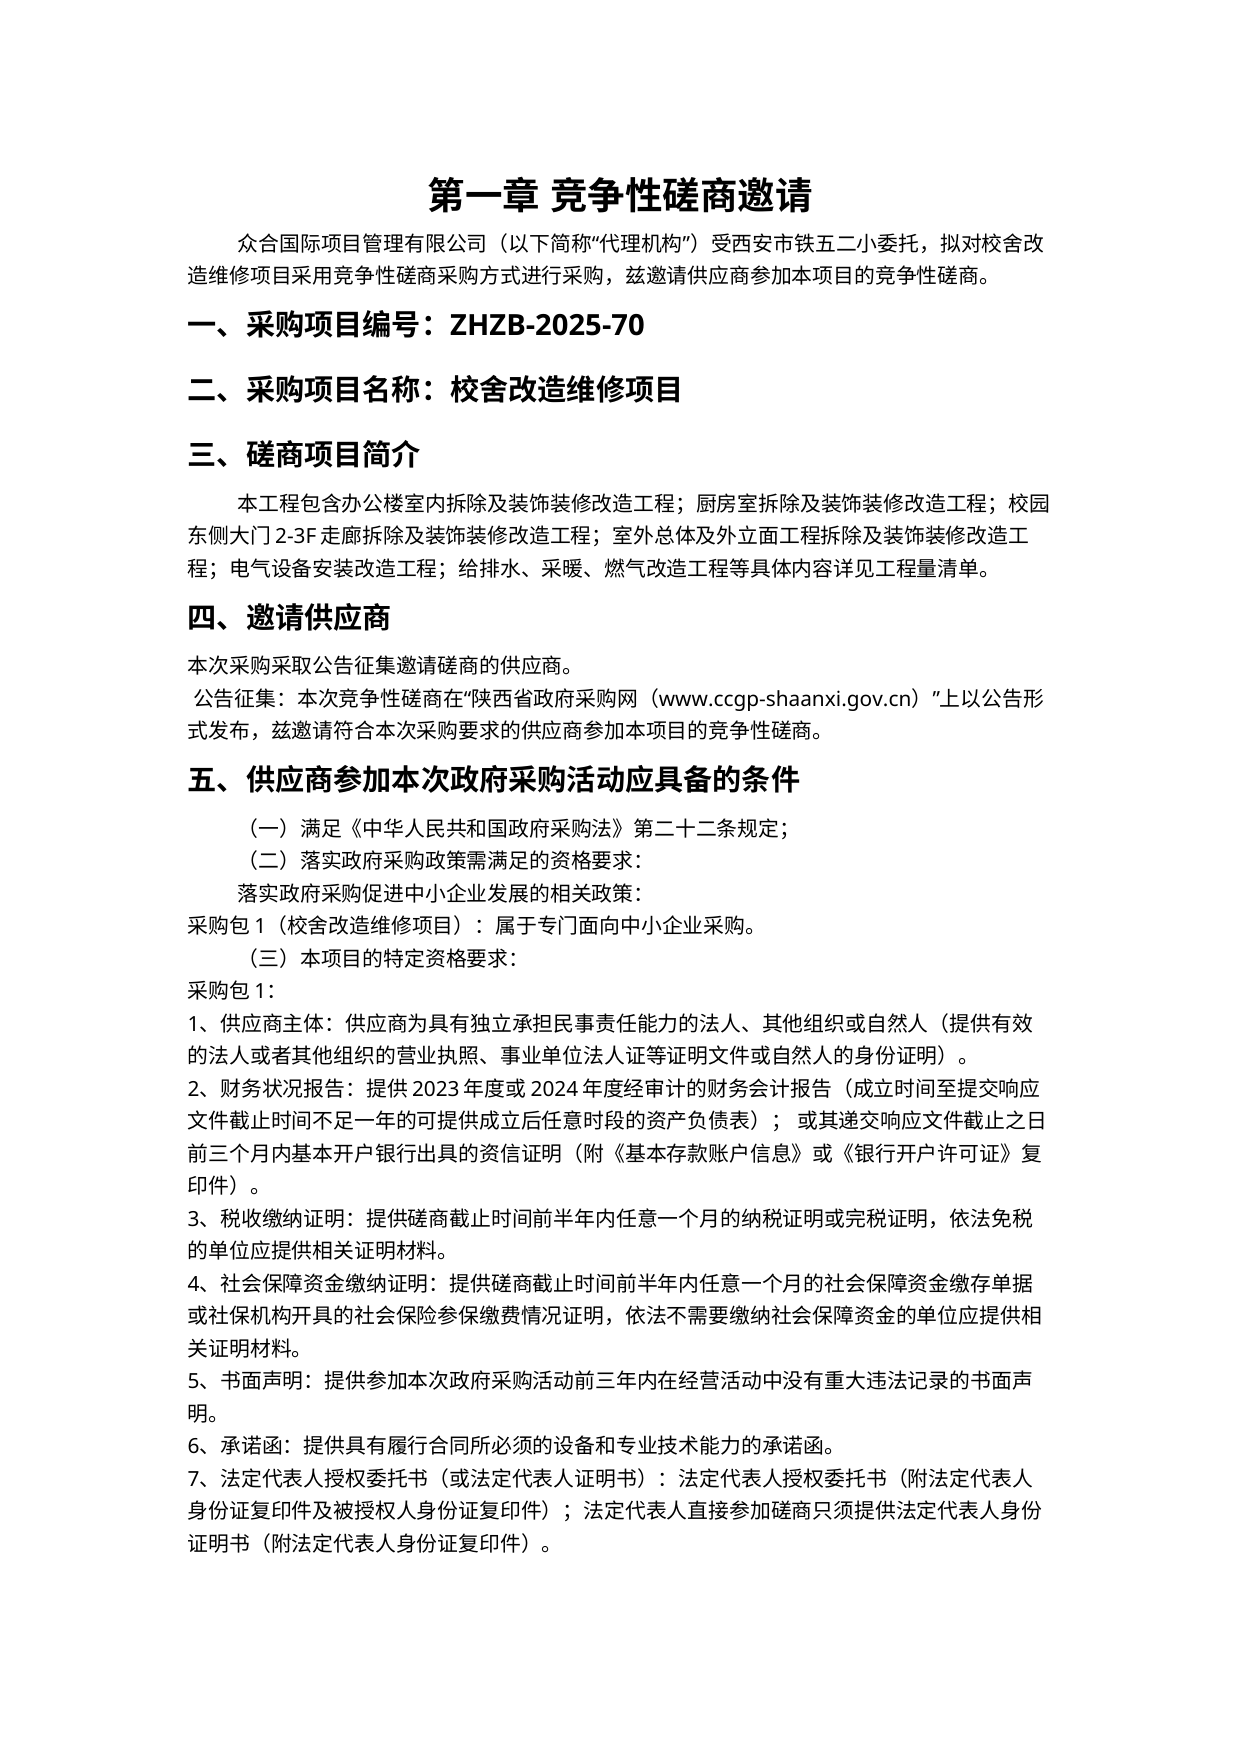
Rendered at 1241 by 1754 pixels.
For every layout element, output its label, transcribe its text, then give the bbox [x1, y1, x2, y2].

text 众合国际项目管理有限公司（以下简称“代理机构”）受西安市铁五二小委托，拟对校舍改造维修项目采用竞争性磋商采购方式进行采购，兹邀请供应商参加本项目的竞争性磋商。 [187, 227, 1053, 292]
text 落实政府采购促进中小企业发展的相关政策： [187, 877, 1053, 909]
text 五、供应商参加本次政府采购活动应具备的条件 [187, 747, 1053, 812]
text 一、采购项目编号：ZHZB-2025-70 [187, 292, 1053, 357]
text 本次采购采取公告征集邀请磋商的供应商。 [187, 649, 1053, 682]
text 公告征集：本次竞争性磋商在“陕西省政府采购网（www.ccgp-shaanxi.gov.cn）”上以公告形式发布，兹邀请符合本次采购要求的供应商参加本项目的竞争性磋商。 [187, 682, 1053, 747]
text 1、供应商主体：供应商为具有独立承担民事责任能力的法人、其他组织或自然人（提供有效的法人或者其他组织的营业执照、事业单位法人证等证明文件或自然人的身份证明）。 [187, 1007, 1053, 1072]
text 7、法定代表人授权委托书（或法定代表人证明书）：法定代表人授权委托书（附法定代表人身份证复印件及被授权人身份证复印件）；法定代表人直接参加磋商只须提供法定代表人身份证明书（附法定代表人身份证复印件）。 [187, 1462, 1053, 1559]
text 6、承诺函：提供具有履行合同所必须的设备和专业技术能力的承诺函。 [187, 1429, 1053, 1462]
text 三、磋商项目简介 [187, 422, 1053, 487]
text （二）落实政府采购政策需满足的资格要求： [187, 844, 1053, 877]
text 第一章 竞争性磋商邀请 [187, 162, 1053, 227]
text 本工程包含办公楼室内拆除及装饰装修改造工程；厨房室拆除及装饰装修改造工程；校园东侧大门2-3F走廊拆除及装饰装修改造工程；室外总体及外立面工程拆除及装饰装修改造工程；电气设备安装改造工程；给排水、采暖、燃气改造工程等具体内容详见工程量清单。 [187, 487, 1053, 584]
text 采购包1： [187, 974, 1053, 1007]
text 5、书面声明：提供参加本次政府采购活动前三年内在经营活动中没有重大违法记录的书面声明。 [187, 1364, 1053, 1429]
text 4、社会保障资金缴纳证明：提供磋商截止时间前半年内任意一个月的社会保障资金缴存单据或社保机构开具的社会保险参保缴费情况证明，依法不需要缴纳社会保障资金的单位应提供相关证明材料。 [187, 1267, 1053, 1364]
text （一）满足《中华人民共和国政府采购法》第二十二条规定； [187, 812, 1053, 844]
text 二、采购项目名称：校舍改造维修项目 [187, 357, 1053, 422]
text （三）本项目的特定资格要求： [187, 942, 1053, 974]
text 2、财务状况报告：提供2023年度或2024年度经审计的财务会计报告（成立时间至提交响应文件截止时间不足一年的可提供成立后任意时段的资产负债表）； 或其递交响应文件截止之日前三个月内基本开户银行出具的资信证明（附《基本存款账户信息》或《银行开户许可证》复印件）。 [187, 1072, 1053, 1202]
text 采购包1（校舍改造维修项目）：属于专门面向中小企业采购。 [187, 909, 1053, 942]
text 四、邀请供应商 [187, 584, 1053, 649]
text 3、税收缴纳证明：提供磋商截止时间前半年内任意一个月的纳税证明或完税证明，依法免税的单位应提供相关证明材料。 [187, 1202, 1053, 1267]
